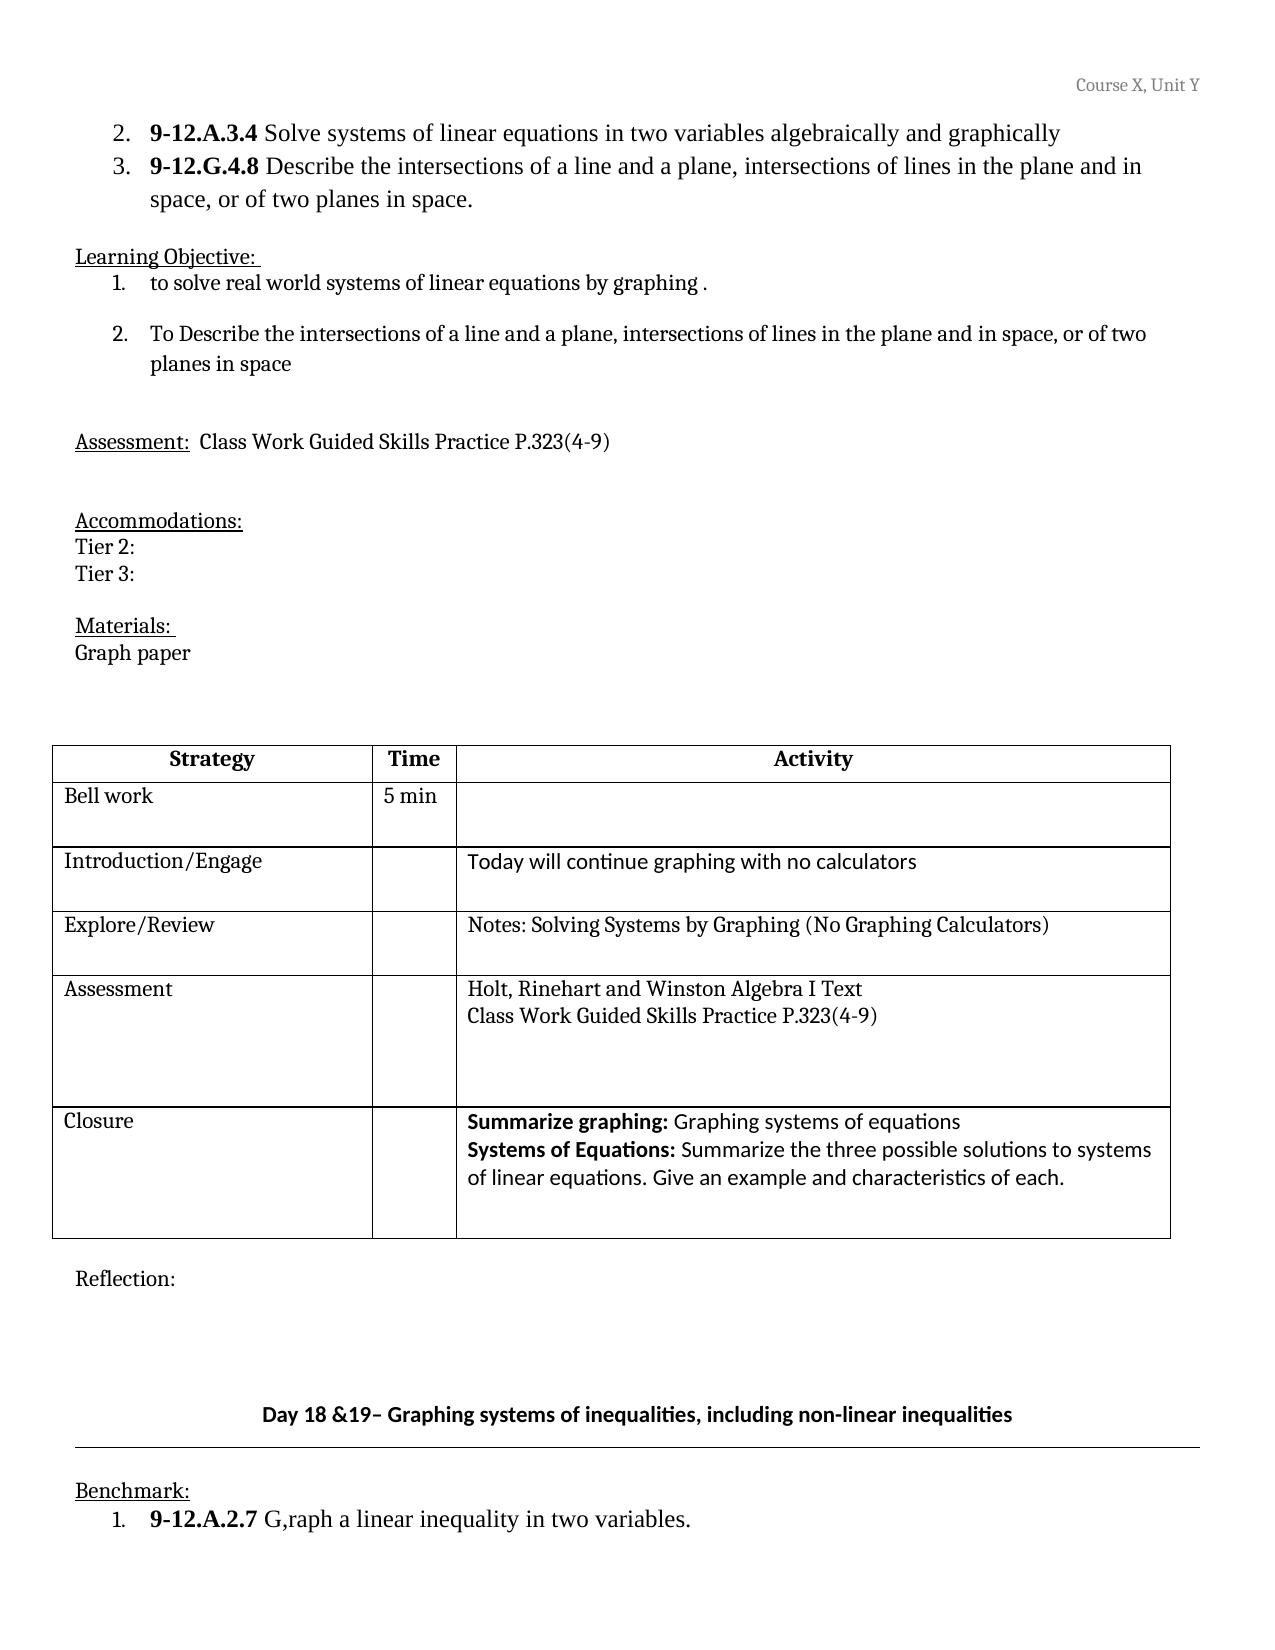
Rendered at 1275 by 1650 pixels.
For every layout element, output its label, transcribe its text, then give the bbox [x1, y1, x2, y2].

table_cell Introduction/Engage [53, 848, 372, 911]
list to solve real world systems of linear equations by graphing . [112, 270, 1200, 296]
subtitle Day 18 &19– Graphing systems of inequalities, including non-linear inequalities [75, 1400, 1200, 1447]
text Assessment: Class Work Guided Skills Practice P.323(4-9) [75, 428, 1200, 455]
table_cell [373, 912, 456, 975]
table_header Activity [457, 746, 1170, 782]
table_cell 5 min [373, 783, 456, 846]
table_cell Assessment [53, 976, 372, 1106]
text Benchmark: [75, 1477, 1200, 1504]
table_cell Notes: Solving Systems by Graphing (No Graphing Calculators) [457, 912, 1170, 975]
table_cell Holt, Rinehart and Winston Algebra I Text Class Work Guided Skills Practice P.323(4-9) [457, 976, 1170, 1106]
list 9-12.A.2.7 G,raph a linear inequality in two variables. [112, 1504, 1200, 1533]
text Graph paper [75, 639, 1200, 666]
text Reflection: [75, 1265, 1200, 1292]
text Accommodations: [75, 508, 1200, 534]
table_cell Bell work [53, 783, 372, 846]
table_cell Closure [53, 1108, 372, 1238]
list To Describe the intersections of a line and a plane, intersections of lines in the plane and in space, or of two planes in space [112, 321, 1200, 377]
table_cell [373, 976, 456, 1106]
table_cell [373, 1108, 456, 1238]
table_cell Explore/Review [53, 912, 372, 975]
table_cell [457, 783, 1170, 846]
table_header Strategy [53, 746, 372, 782]
list 9-12.A.3.4 Solve systems of linear equations in two variables algebraically and graphically [112, 118, 1200, 147]
table_header Time [373, 746, 456, 782]
list 9-12.G.4.8 Describe the intersections of a line and a plane, intersections of lines in the plane and in space, or of two planes in space. [112, 151, 1200, 213]
text Learning Objective: [75, 243, 1200, 270]
text Materials: [75, 613, 1200, 639]
table_cell Summarize graphing: Graphing systems of equations Systems of Equations: Summarize the three possible solutions to systems of linear equations. Give an example and characteristics of each. [457, 1108, 1170, 1238]
text Tier 2: [75, 534, 1200, 560]
text Tier 3: [75, 560, 1200, 587]
table_cell Today will continue graphing with no calculators [457, 848, 1170, 911]
table_cell [373, 848, 456, 911]
